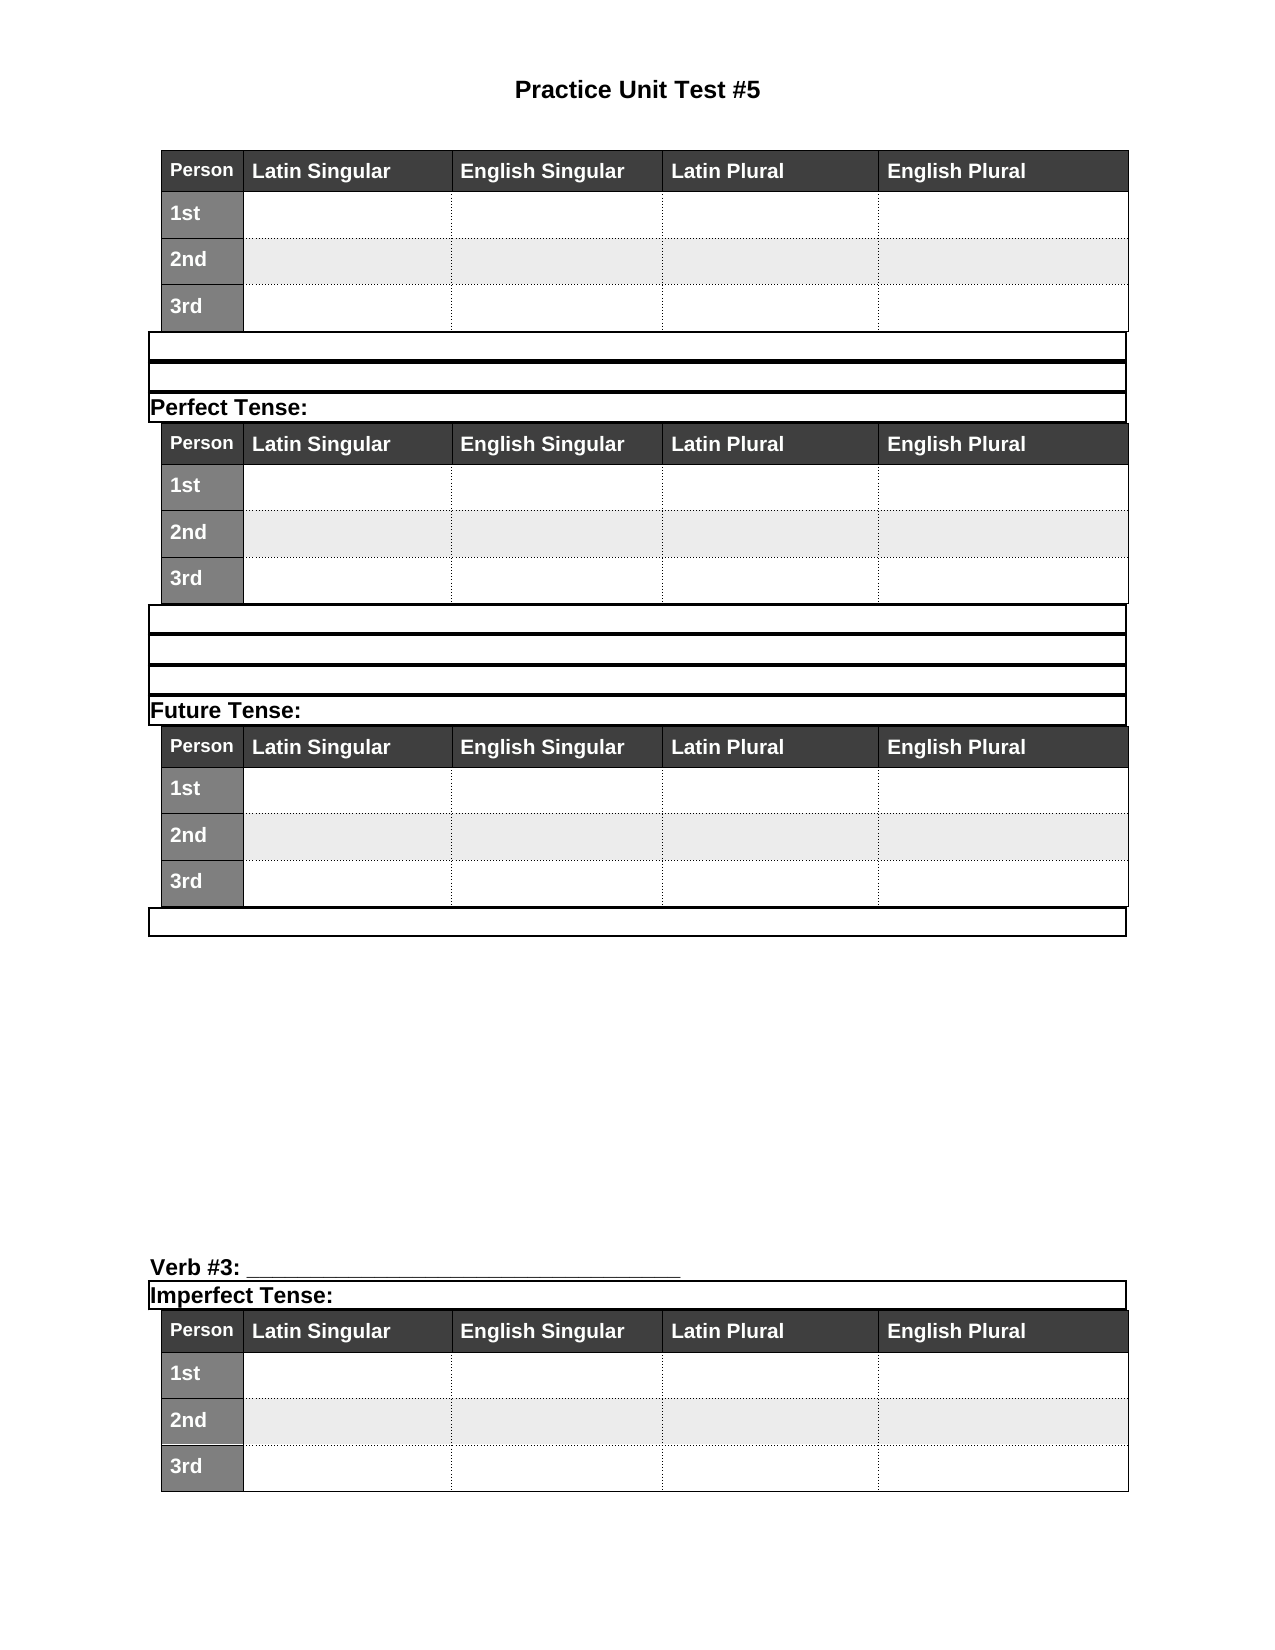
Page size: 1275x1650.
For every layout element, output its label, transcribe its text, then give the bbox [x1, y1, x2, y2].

table_header Person [162, 727, 243, 767]
table_cell [663, 557, 879, 603]
table_cell [452, 813, 663, 860]
table_cell [663, 1353, 879, 1398]
table_cell [879, 860, 1128, 906]
table_cell [452, 768, 663, 813]
table_cell [452, 465, 663, 510]
text Perfect Tense: [150, 394, 1125, 421]
table_header Latin Singular [244, 1311, 452, 1352]
table_cell 2nd [162, 239, 243, 284]
table_header Latin Plural [663, 1311, 878, 1352]
table_cell [663, 465, 879, 510]
table_cell [879, 1353, 1128, 1398]
table_cell [452, 238, 663, 284]
table_cell 3rd [162, 285, 243, 331]
table_cell [879, 284, 1128, 331]
text Verb #3: __________________________________ [150, 1253, 1125, 1280]
table_header English Plural [879, 424, 1128, 464]
table_header Latin Singular [244, 151, 452, 191]
table_cell [663, 1445, 879, 1491]
table_cell [452, 192, 663, 238]
table_cell [452, 510, 663, 557]
table_cell [452, 1353, 663, 1398]
table_cell 2nd [162, 511, 243, 557]
table_cell [452, 284, 663, 331]
table_cell [879, 813, 1128, 860]
table_header Person [162, 1311, 243, 1352]
table_header English Singular [453, 727, 662, 767]
table_cell 1st [162, 1353, 243, 1398]
table_cell [244, 1398, 452, 1444]
table_cell 1st [162, 768, 243, 813]
table_cell [452, 557, 663, 603]
table_cell [663, 192, 879, 238]
table_cell [663, 284, 879, 331]
table_cell [244, 813, 452, 860]
table_cell [879, 238, 1128, 284]
table_header English Singular [453, 151, 662, 191]
table_header Person [162, 151, 243, 191]
table_header Person [162, 424, 243, 464]
table_cell [244, 192, 452, 238]
table_cell [663, 768, 879, 813]
table_cell [244, 557, 452, 603]
text Future Tense: [150, 697, 1125, 724]
table_cell 3rd [162, 558, 243, 603]
table_cell 3rd [162, 1446, 243, 1491]
table_cell [452, 1445, 663, 1491]
table_header Latin Singular [244, 424, 452, 464]
table_cell [244, 238, 452, 284]
table_cell 2nd [162, 1399, 243, 1444]
table_cell [244, 284, 452, 331]
table_cell [663, 510, 879, 557]
table_cell [879, 1398, 1128, 1444]
table_cell [244, 1445, 452, 1491]
table_cell [244, 510, 452, 557]
table_header English Singular [453, 1311, 662, 1352]
table_header Latin Plural [663, 151, 878, 191]
table_header English Singular [453, 424, 662, 464]
table_header English Plural [879, 1311, 1128, 1352]
table_cell [879, 768, 1128, 813]
table_cell 1st [162, 192, 243, 238]
table_cell [244, 465, 452, 510]
table_cell [244, 860, 452, 906]
table_cell 3rd [162, 861, 243, 906]
table_cell [452, 860, 663, 906]
table_cell [663, 860, 879, 906]
table_cell [879, 557, 1128, 603]
table_header Latin Plural [663, 424, 878, 464]
table_cell [879, 510, 1128, 557]
table_header Latin Plural [663, 727, 878, 767]
table_cell [663, 813, 879, 860]
table_cell 2nd [162, 814, 243, 860]
table_cell [879, 1445, 1128, 1491]
table_cell [244, 1353, 452, 1398]
table_cell 1st [162, 465, 243, 510]
table_cell [452, 1398, 663, 1444]
table_header English Plural [879, 151, 1128, 191]
table_cell [663, 1398, 879, 1444]
table_header Latin Singular [244, 727, 452, 767]
table_cell [663, 238, 879, 284]
table_header English Plural [879, 727, 1128, 767]
table_cell [879, 192, 1128, 238]
text Imperfect Tense: [150, 1282, 1125, 1308]
table_cell [879, 465, 1128, 510]
table_cell [244, 768, 452, 813]
